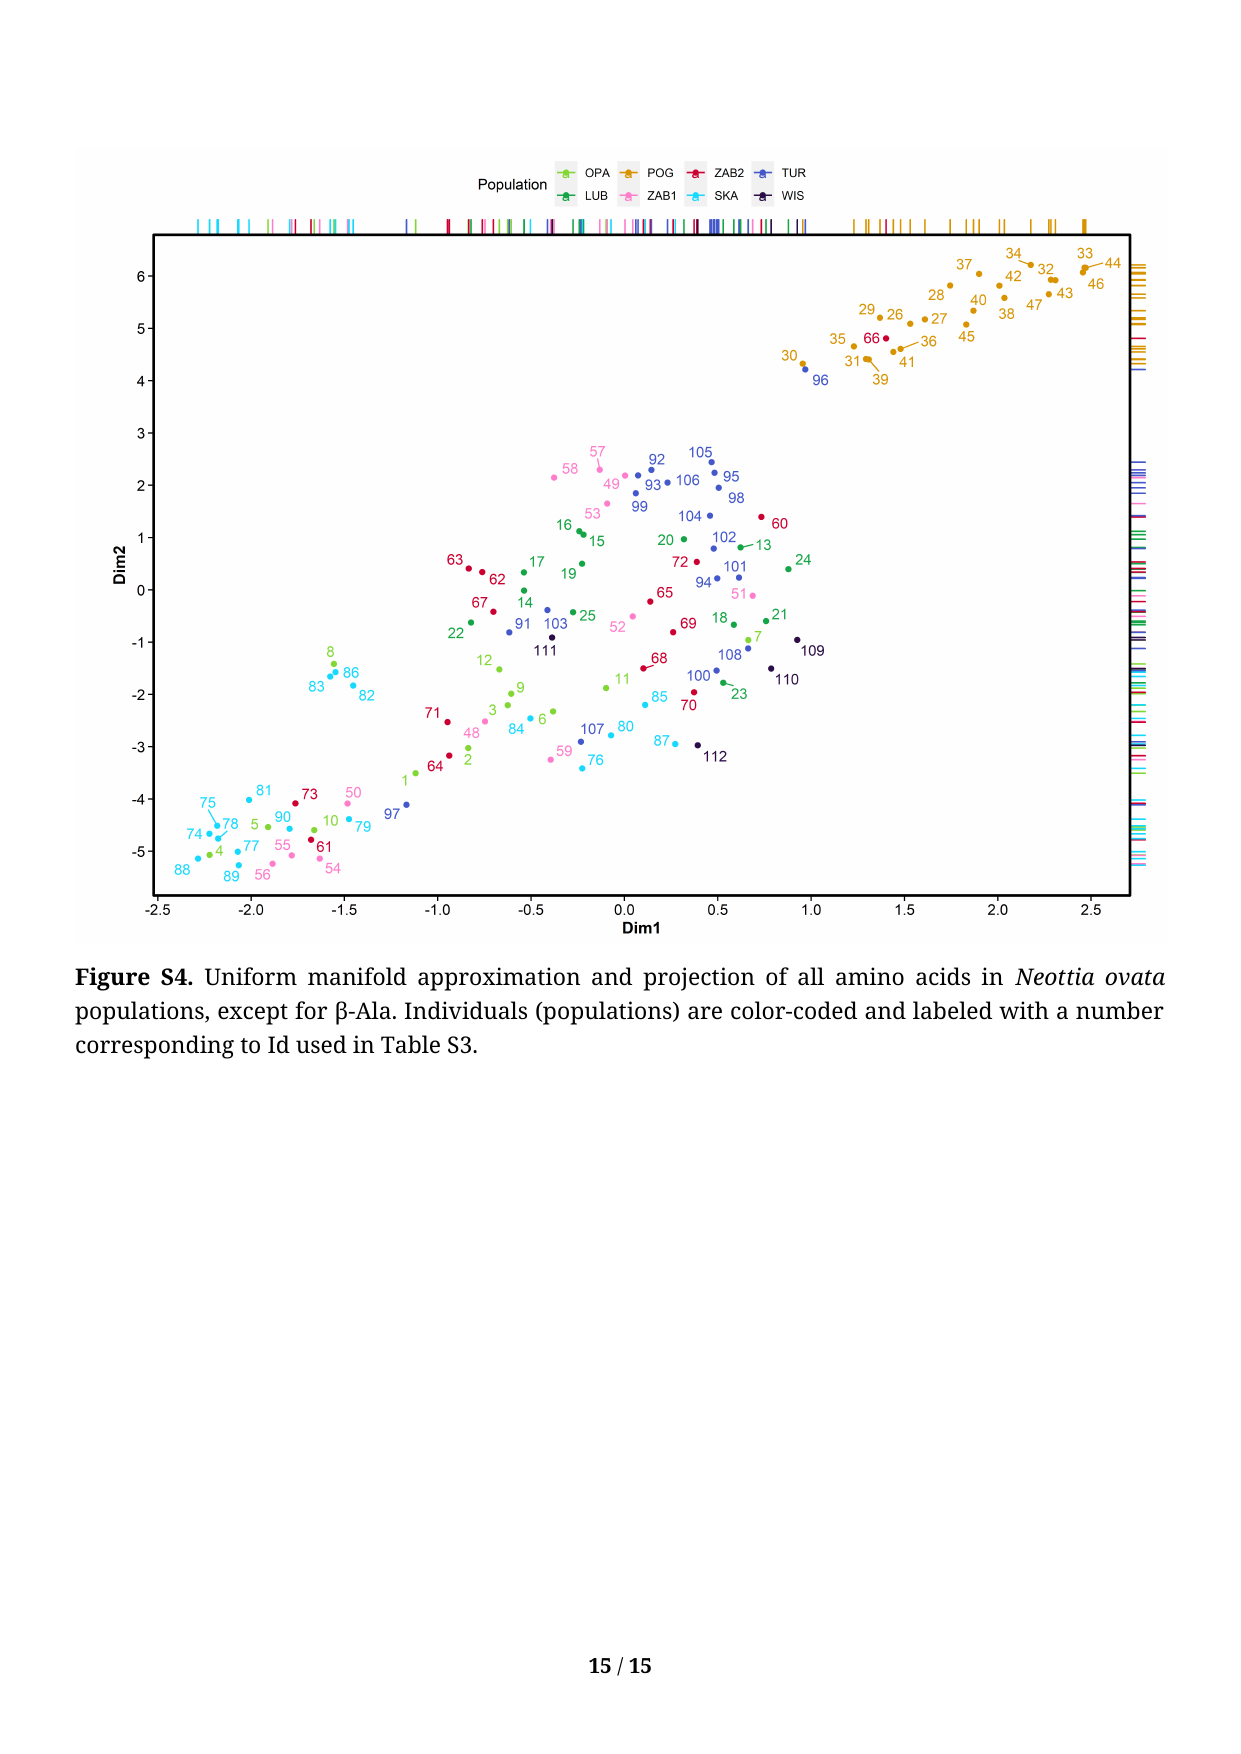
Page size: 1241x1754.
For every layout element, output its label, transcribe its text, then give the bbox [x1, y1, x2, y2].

picture [75, 147, 1168, 943]
text Figure S4. Uniform manifold approximation and projection of all amino acids in Neottia ovata populations, except for β-Ala. Individuals (populations) are color-coded and labeled with a number corresponding to Id used in Table S3. [75, 961, 1165, 1060]
